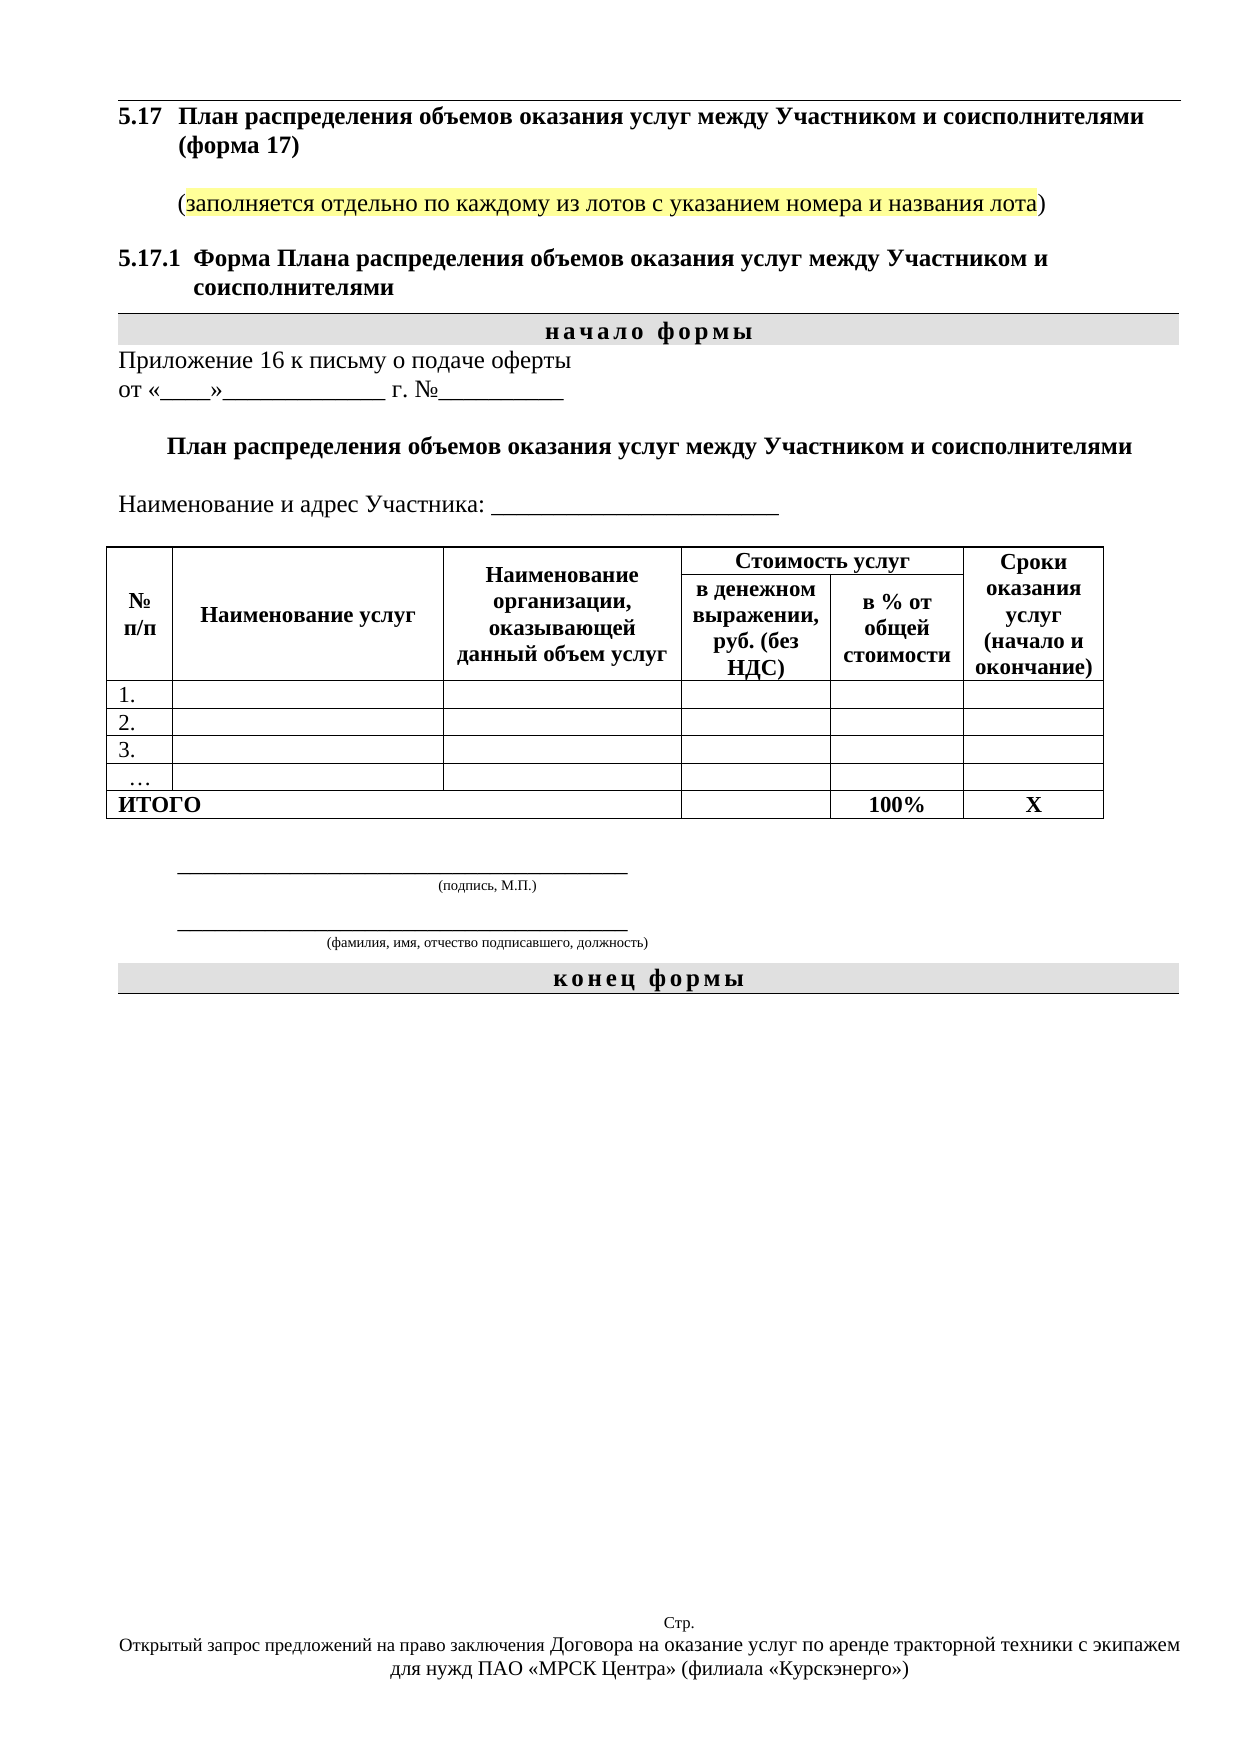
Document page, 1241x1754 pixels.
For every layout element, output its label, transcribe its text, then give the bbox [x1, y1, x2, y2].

table_cell [444, 709, 681, 735]
table_cell [682, 791, 830, 818]
table_cell [964, 709, 1103, 735]
table_header Наименование услуг [173, 548, 443, 680]
table_cell [173, 764, 443, 790]
text Приложение 16 к письму о подаче оферты от «____»_____________ г. №__________ [118, 345, 1181, 403]
table_cell [831, 736, 963, 762]
table_cell [682, 681, 830, 708]
text начало формы [118, 314, 1179, 345]
table_cell [444, 681, 681, 708]
table_cell ИТОГО [107, 791, 681, 818]
table_cell [682, 764, 830, 790]
table_cell [173, 709, 443, 735]
subtitle План распределения объемов оказания услуг между Участником и соисполнителями (форма 17) [118, 101, 1181, 158]
text (фамилия, имя, отчество подписавшего, должность) [118, 934, 797, 963]
table_cell [173, 736, 443, 762]
table_header Сроки оказания услуг (начало и окончание) [964, 548, 1103, 680]
table_header Стоимость услуг [682, 548, 963, 574]
table_cell Х [964, 791, 1103, 818]
table_cell [964, 764, 1103, 790]
table_cell [682, 736, 830, 762]
table_cell [682, 709, 830, 735]
table_cell [107, 736, 172, 762]
text План распределения объемов оказания услуг между Участником и соисполнителями [118, 431, 1181, 460]
table_cell [173, 681, 443, 708]
table_cell в % от общей стоимости [831, 575, 963, 680]
table_cell [107, 681, 172, 708]
text конец формы [118, 963, 1179, 993]
table_cell … [107, 764, 172, 790]
subtitle Форма Плана распределения объемов оказания услуг между Участником и соисполнителями [118, 243, 1181, 301]
table_cell [444, 736, 681, 762]
table_cell [107, 709, 172, 735]
table_cell [831, 709, 963, 735]
table_cell в денежном выражении, руб. (без НДС) [682, 575, 830, 680]
table_cell [964, 736, 1103, 762]
text Наименование и адрес Участника: _______________________ [118, 489, 1181, 518]
table_cell [964, 681, 1103, 708]
table_header № п/п [107, 548, 172, 680]
table_cell [444, 764, 681, 790]
table_cell [831, 681, 963, 708]
table_cell [831, 764, 963, 790]
text ____________________________________ [118, 905, 1181, 934]
text (подпись, М.П.) [118, 876, 797, 905]
text ____________________________________ [118, 848, 1181, 876]
table_header Наименование организации, оказывающей данный объем услуг [444, 548, 681, 680]
table_cell 100% [831, 791, 963, 818]
